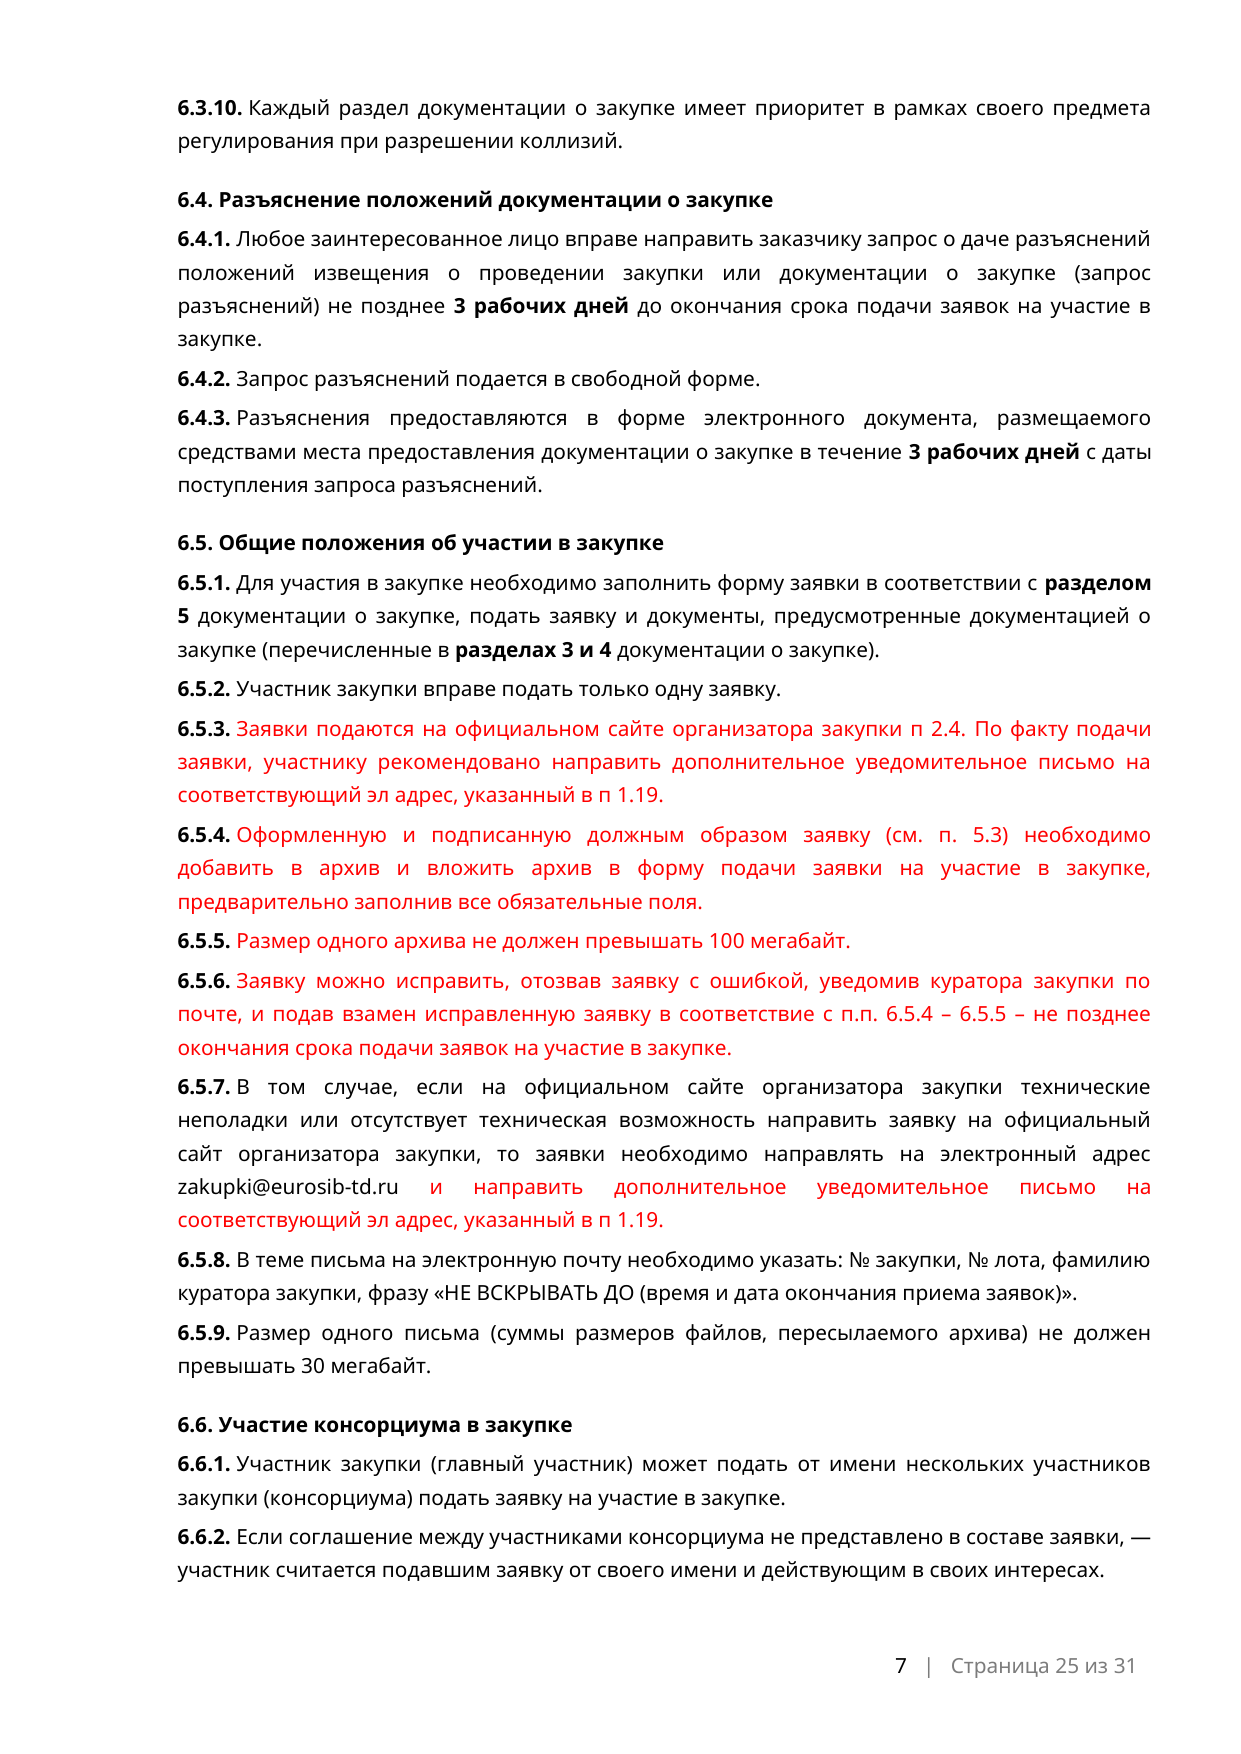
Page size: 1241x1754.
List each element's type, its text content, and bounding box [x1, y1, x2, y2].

text Любое заинтересованное лицо вправе направить заказчику запрос о даче разъяснений положений извещения о проведении закупки или документации о закупке (запрос разъяснений) не позднее 3 рабочих дней до окончания срока подачи заявок на участие в закупке. [177, 220, 1152, 353]
text Общие положения об участии в закупке [177, 524, 1152, 557]
text Если соглашение между участниками консорциума не представлено в составе заявки, — участник считается подавшим заявку от своего имени и действующим в своих интересах. [177, 1518, 1152, 1584]
text Участник закупки (главный участник) может подать от имени нескольких участников закупки (консорциума) подать заявку на участие в закупке. [177, 1445, 1152, 1512]
text В теме письма на электронную почту необходимо указать: № закупки, № лота, фамилию куратора закупки, фразу «НЕ ВСКРЫВАТЬ ДО (время и дата окончания приема заявок)». [177, 1241, 1152, 1307]
text Участник закупки вправе подать только одну заявку. [177, 670, 1152, 703]
text Участие консорциума в закупке [177, 1405, 1152, 1439]
text Запрос разъяснений подается в свободной форме. [177, 359, 1152, 393]
text Заявку можно исправить, отозвав заявку с ошибкой, уведомив куратора закупки по почте, и подав взамен исправленную заявку в соответствие с п.п. 6.5.4 – 6.5.5 – не позднее окончания срока подачи заявок на участие в закупке. [177, 962, 1152, 1062]
text Размер одного архива не должен превышать 100 мегабайт. [177, 922, 1152, 955]
text Размер одного письма (суммы размеров файлов, пересылаемого архива) не должен превышать 30 мегабайт. [177, 1314, 1152, 1380]
text Разъяснение положений документации о закупке [177, 180, 1152, 214]
text Каждый раздел документации о закупке имеет приоритет в рамках своего предмета регулирования при разрешении коллизий. [177, 89, 1152, 155]
text По факту подачи заявки, участнику рекомендовано направить дополнительное уведомительное письмо на соответствующий эл адрес, указанный в п 1.19. [177, 709, 1152, 809]
text Разъяснения предоставляются в форме электронного документа, размещаемого средствами места предоставления документации о закупке в течение 3 рабочих дней с даты поступления запроса разъяснений. [177, 399, 1152, 499]
text Оформленную и подписанную должным образом заявку (см. п. 5.3) необходимо добавить в архив и вложить архив в форму подачи заявки на участие в закупке, предварительно заполнив все обязательные поля. [177, 816, 1152, 916]
text Для участия в закупке необходимо заполнить форму заявки в соответствии с разделом 5 документации о закупке, подать заявку и документы, предусмотренные документацией о закупке (перечисленные в разделах 3 и 4 документации о закупке). [177, 564, 1152, 664]
text В том случае, если на официальном сайте организатора закупки технические неполадки или отсутствует техническая возможность направить заявку на официальный сайт организатора закупки, то заявки необходимо направлять на электронный адрес zakupki@eurosib-td.ru и направить дополнительное уведомительное письмо на соответствующий эл адрес, указанный в п 1.19. [177, 1068, 1152, 1234]
